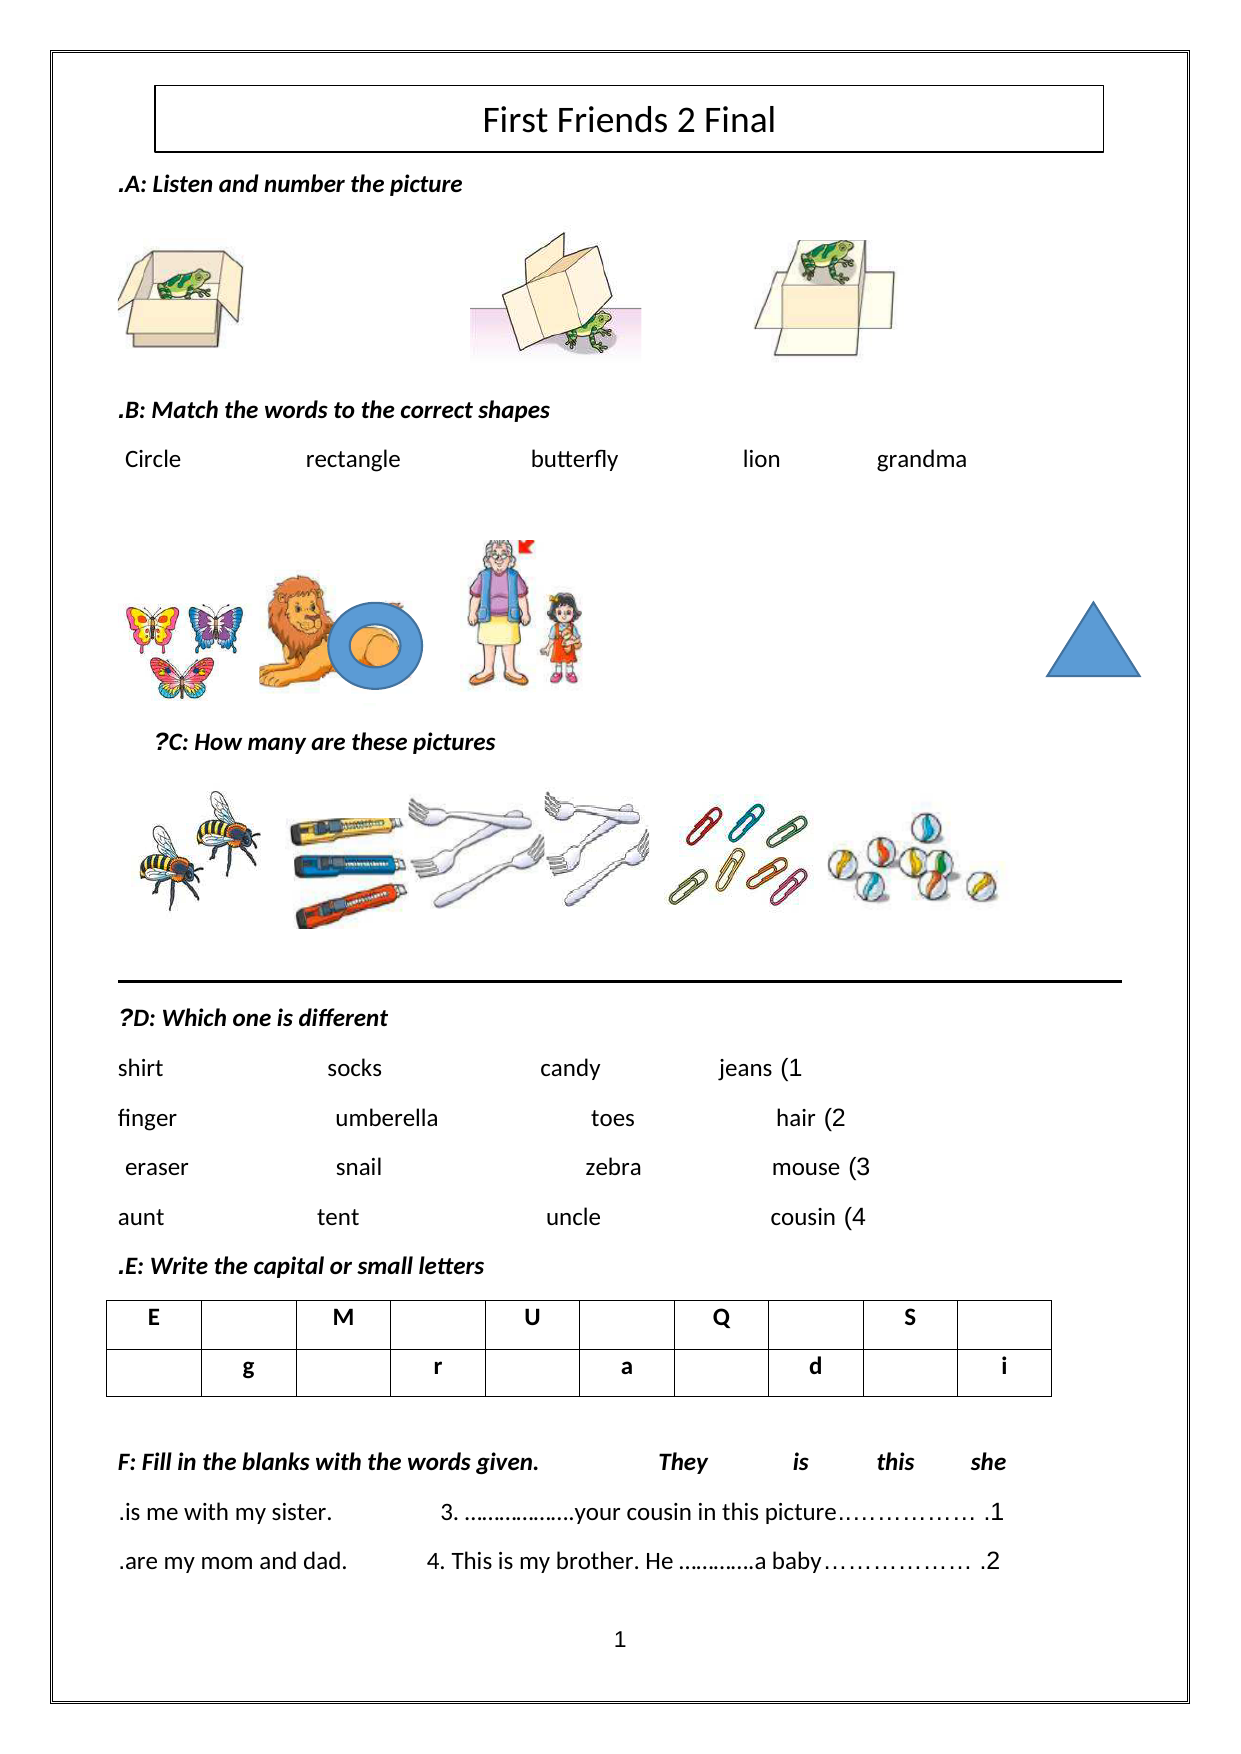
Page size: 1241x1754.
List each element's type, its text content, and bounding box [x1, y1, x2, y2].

text C: How many are these pictures? [118, 726, 1122, 757]
table_header [391, 1301, 485, 1349]
text 1. ……………..is me with my sister. 3. ……………….your cousin in this picture. [118, 1496, 1122, 1526]
text 4) aunt tent uncle cousin [118, 1201, 1122, 1231]
table_header E [107, 1301, 201, 1349]
text D: Which one is different? [118, 1003, 1122, 1033]
table_header U [486, 1301, 579, 1349]
table_cell r [391, 1350, 485, 1396]
table_cell [107, 1350, 201, 1396]
picture [745, 240, 905, 376]
table_header S [864, 1301, 957, 1349]
table_cell [864, 1350, 957, 1396]
table_cell d [769, 1350, 863, 1396]
table_cell [486, 1350, 579, 1396]
picture [117, 217, 279, 376]
table_cell g [202, 1350, 296, 1396]
picture [459, 540, 610, 708]
table_header [580, 1301, 674, 1349]
picture [281, 778, 650, 929]
table_cell i [958, 1350, 1051, 1396]
text 1) shirt socks candy jeans [118, 1052, 1122, 1083]
text E: Write the capital or small letters. [118, 1251, 1122, 1281]
table_header [202, 1301, 296, 1349]
table_header Q [675, 1301, 768, 1349]
table_cell a [580, 1350, 674, 1396]
picture [259, 565, 425, 708]
text A: Listen and number the picture. [118, 168, 1122, 198]
text 2. ………………are my mom and dad. 4. This is my brother. He ………….a baby. [118, 1546, 1122, 1576]
text 2) finger umberella toes hair [118, 1102, 1122, 1132]
picture [828, 793, 1020, 929]
table_cell [297, 1350, 390, 1396]
picture [466, 222, 642, 376]
table_header M [297, 1301, 390, 1349]
table_header [769, 1301, 863, 1349]
table_header [958, 1301, 1051, 1349]
text F: Fill in the blanks with the words given. They is this she [118, 1446, 1122, 1477]
text 3) eraser snail zebra mouse [118, 1151, 1122, 1182]
text B: Match the words to the correct shapes. [118, 394, 1122, 424]
text Circle rectangle butterfly lion grandma [118, 444, 1122, 474]
table_cell [675, 1350, 768, 1396]
